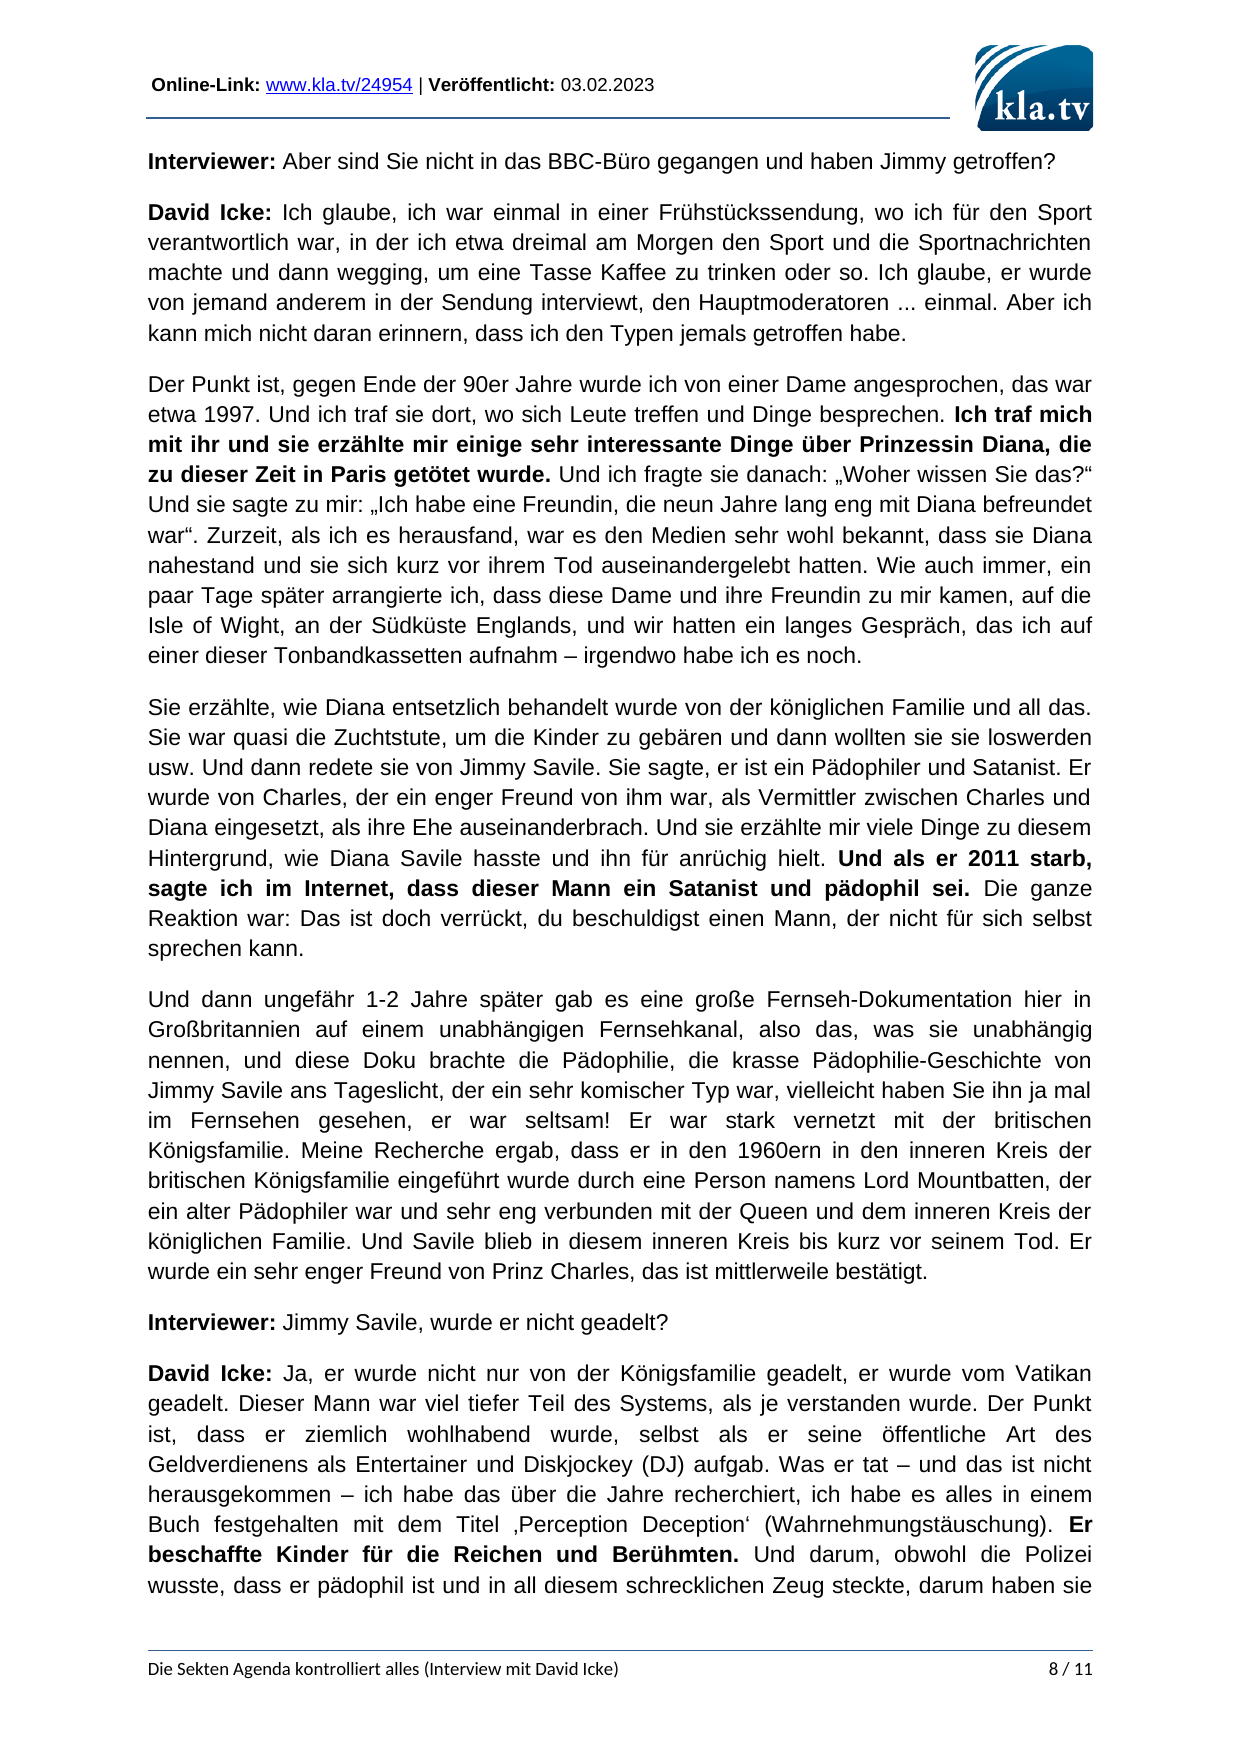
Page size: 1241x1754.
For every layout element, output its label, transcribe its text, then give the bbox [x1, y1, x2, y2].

text Interviewer: Jimmy Savile, wurde er nicht geadelt? [148, 1309, 1093, 1335]
text Sie erzählte, wie Diana entsetzlich behandelt wurde von der königlichen Familie und all das. Sie war quasi die Zuchtstute, um die Kinder zu gebären und dann wollten sie sie loswerden usw. Und dann redete sie von Jimmy Savile. Sie sagte, er ist ein Pädophiler und Satanist. Er wurde von Charles, der ein enger Freund von ihm war, als Vermittler zwischen Charles und Diana eingesetzt, als ihre Ehe auseinanderbrach. Und sie erzählte mir viele Dinge zu diesem Hintergrund, wie Diana Savile hasste und ihn für anrüchig hielt. Und als er 2011 starb, sagte ich im Internet, dass dieser Mann ein Satanist und pädophil sei. Die ganze Reaktion war: Das ist doch verrückt, du beschuldigst einen Mann, der nicht für sich selbst sprechen kann. [148, 693, 1093, 961]
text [148, 1360, 1093, 1598]
text Interviewer: Aber sind Sie nicht in das BBC-Büro gegangen und haben Jimmy getroffen? [148, 148, 1093, 174]
text Der Punkt ist, gegen Ende der 90er Jahre wurde ich von einer Dame angesprochen, das war etwa 1997. Und ich traf sie dort, wo sich Leute treffen und Dinge besprechen. Ich traf mich mit ihr und sie erzählte mir einige sehr interessante Dinge über Prinzessin Diana, die zu dieser Zeit in Paris getötet wurde. Und ich fragte sie danach: „Woher wissen Sie das?“ Und sie sagte zu mir: „Ich habe eine Freundin, die neun Jahre lang eng mit Diana befreundet war“. Zurzeit, als ich es herausfand, war es den Medien sehr wohl bekannt, dass sie Diana nahestand und sie sich kurz vor ihrem Tod auseinandergelebt hatten. Wie auch immer, ein paar Tage später arrangierte ich, dass diese Dame und ihre Freundin zu mir kamen, auf die Isle of Wight, an der Südküste Englands, und wir hatten ein langes Gespräch, das ich auf einer dieser Tonbandkassetten aufnahm – irgendwo habe ich es noch. [148, 371, 1093, 669]
text Und dann ungefähr 1-2 Jahre später gab es eine große Fernseh-Dokumentation hier in Großbritannien auf einem unabhängigen Fernsehkanal, also das, was sie unabhängig nennen, und diese Doku brachte die Pädophilie, die krasse Pädophilie-Geschichte von Jimmy Savile ans Tageslicht, der ein sehr komischer Typ war, vielleicht haben Sie ihn ja mal im Fernsehen gesehen, er war seltsam! Er war stark vernetzt mit der britischen Königsfamilie. Meine Recherche ergab, dass er in den 1960ern in den inneren Kreis der britischen Königsfamilie eingeführt wurde durch eine Person namens Lord Mountbatten, der ein alter Pädophiler war und sehr eng verbunden mit der Queen und dem inneren Kreis der königlichen Familie. Und Savile blieb in diesem inneren Kreis bis kurz vor seinem Tod. Er wurde ein sehr enger Freund von Prinz Charles, das ist mittlerweile bestätigt. [148, 986, 1093, 1284]
text David Icke: Ich glaube, ich war einmal in einer Frühstückssendung, wo ich für den Sport verantwortlich war, in der ich etwa dreimal am Morgen den Sport und die Sportnachrichten machte und dann wegging, um eine Tasse Kaffee zu trinken oder so. Ich glaube, er wurde von jemand anderem in der Sendung interviewt, den Hauptmoderatoren ... einmal. Aber ich kann mich nicht daran erinnern, dass ich den Typen jemals getroffen habe. [148, 199, 1093, 346]
